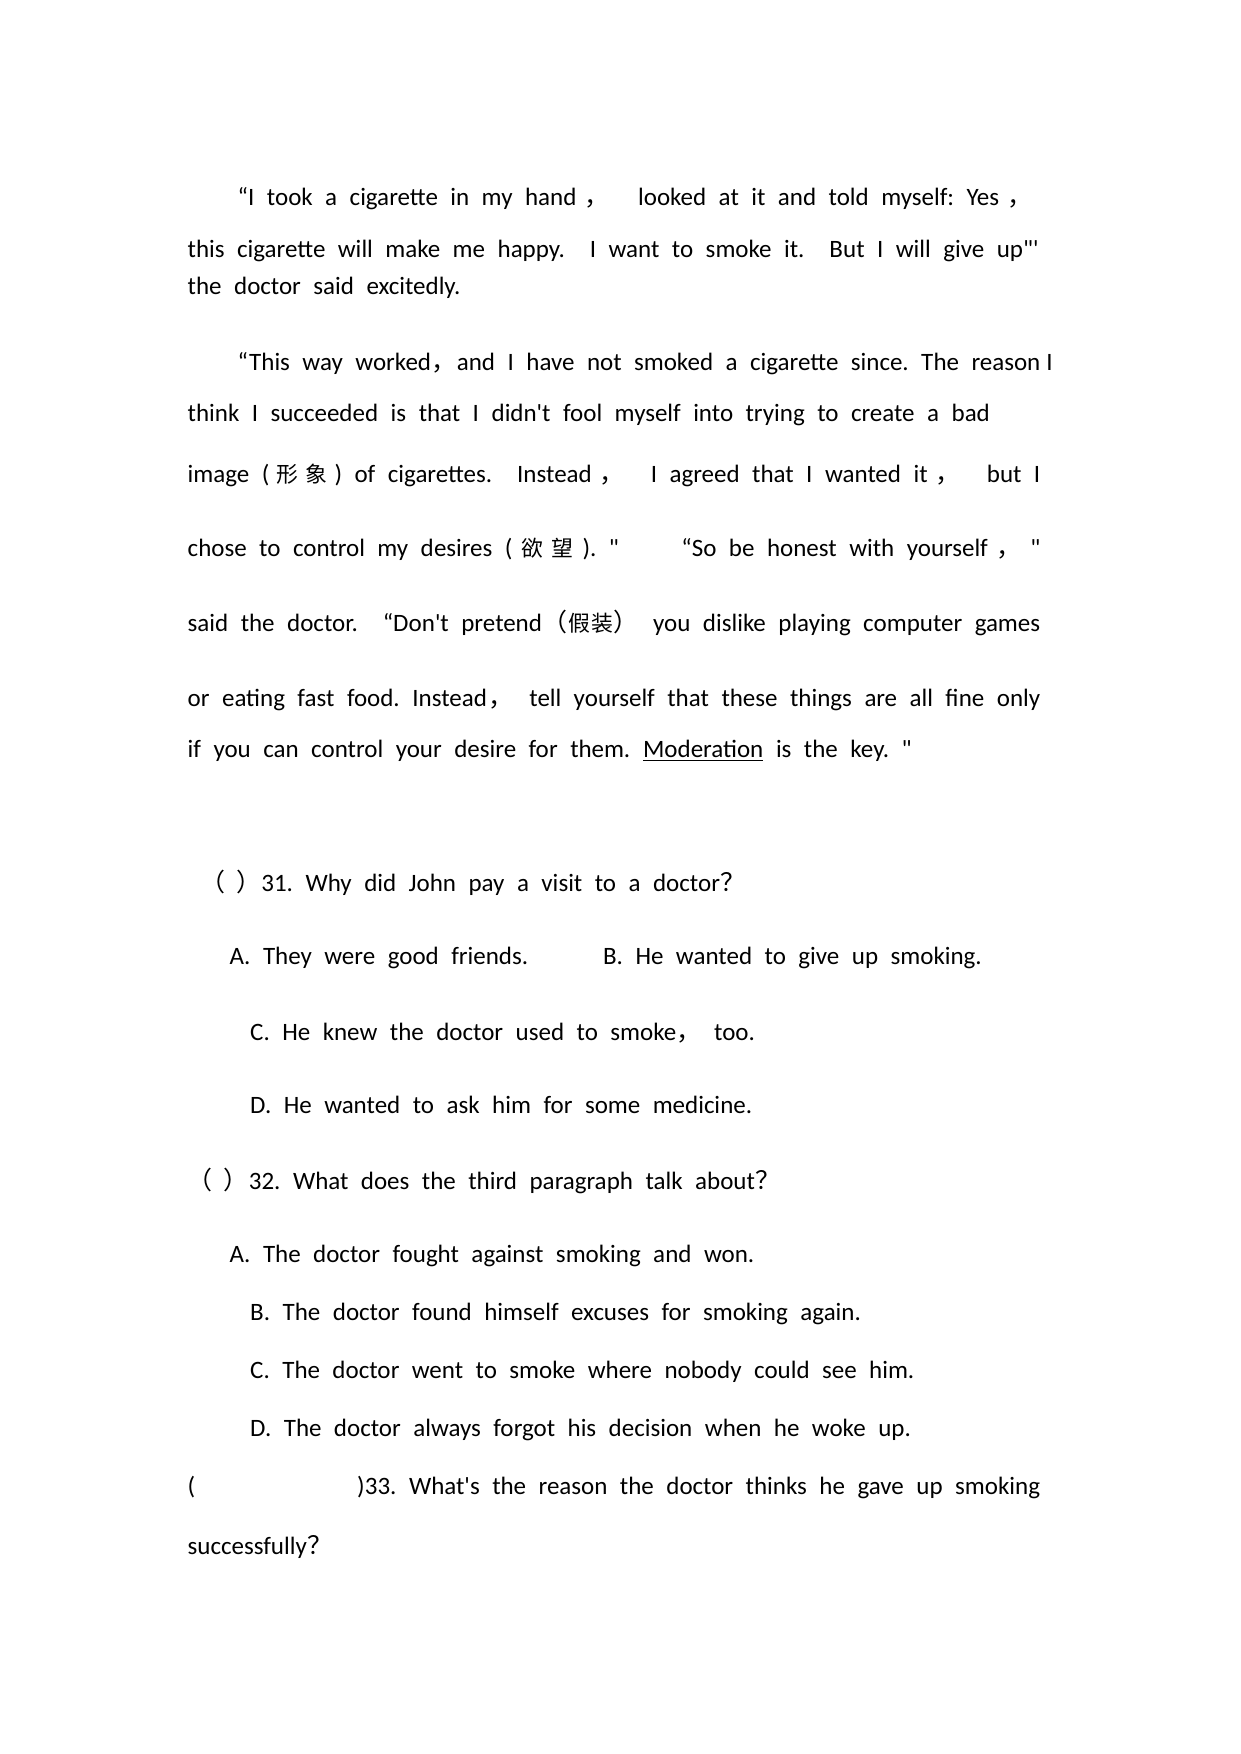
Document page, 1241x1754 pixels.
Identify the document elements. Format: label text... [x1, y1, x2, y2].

text D. The doctor always forgot his decision when he woke up. [187, 1411, 1053, 1444]
text A. They were good friends. B. He wanted to give up smoking. [187, 939, 1053, 972]
text “I took a cigarette in my hand， looked at it and told myself: Yes， this cigarette will make me happy. I want to smoke it. But I will give up"' the doctor said excitedly. [187, 162, 1053, 302]
text C. He knew the doctor used to smoke， too. [187, 997, 1053, 1062]
text A. The doctor fought against smoking and won. [187, 1238, 1053, 1270]
text B. The doctor found himself excuses for smoking again. [187, 1296, 1053, 1328]
text ( )33. What's the reason the doctor thinks he gave up smoking successfully？ [187, 1469, 1053, 1576]
text “This way worked，and I have not smoked a cigarette since. The reason I think I succeeded is that I didn't fool myself into trying to create a bad image (形象) of cigarettes. Instead， I agreed that I wanted it， but I chose to control my desires (欲望). " “So be honest with yourself，" said the doctor. “Don't pretend（假装） you dislike playing computer games or eating fast food. Instead， tell yourself that these things are all fine only if you can control your desire for them. Moderation is the key. " [187, 327, 1053, 765]
text C. The doctor went to smoke where nobody could see him. [187, 1353, 1053, 1386]
text D. He wanted to ask him for some medicine. [187, 1089, 1053, 1121]
text （ ）31. Why did John pay a visit to a doctor？ [187, 848, 1053, 913]
text （ ）32. What does the third paragraph talk about？ [187, 1146, 1053, 1211]
